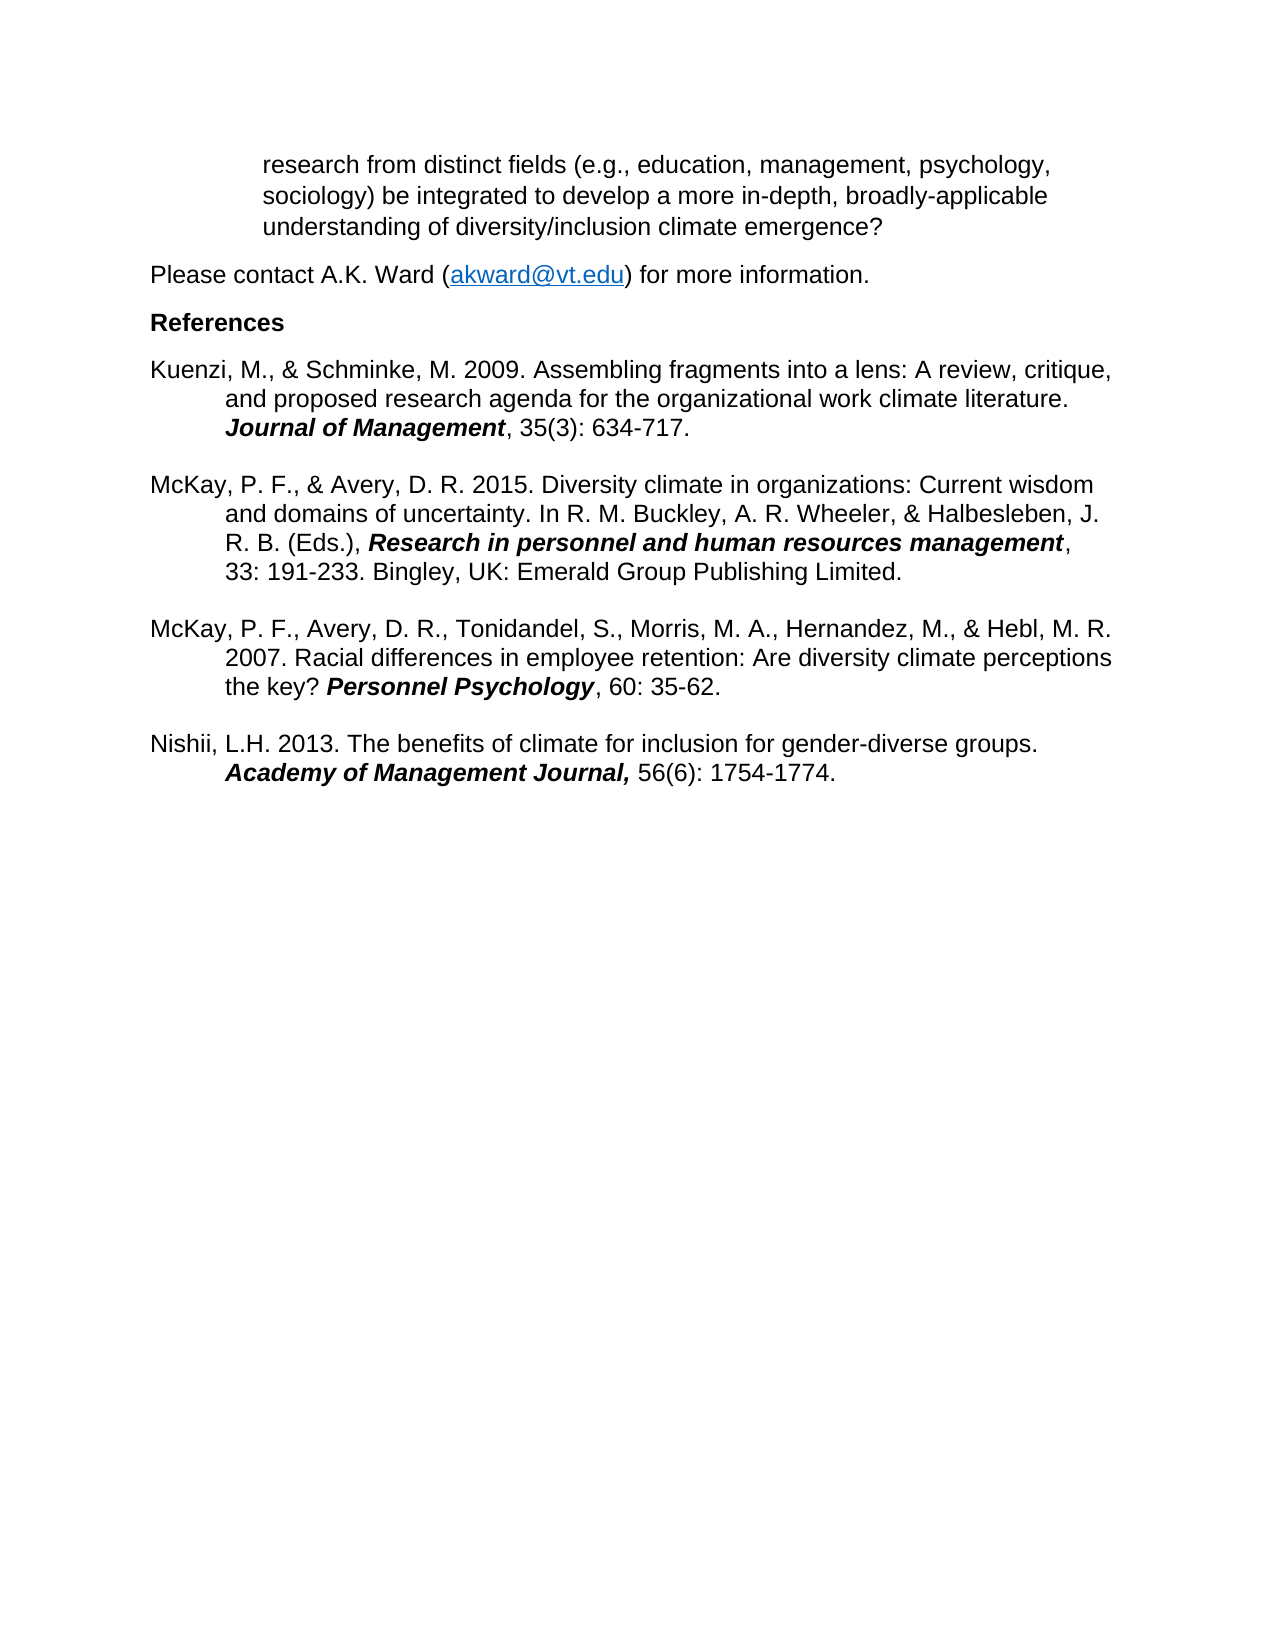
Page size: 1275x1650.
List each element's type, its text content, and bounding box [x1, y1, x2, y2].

text McKay, P. F., Avery, D. R., Tonidandel, S., Morris, M. A., Hernandez, M., & Hebl, M. R. 2007. Racial differences in employee retention: Are diversity climate perceptions the key? Personnel Psychology, 60: 35-62. [150, 614, 1125, 700]
text McKay, P. F., & Avery, D. R. 2015. Diversity climate in organizations: Current wisdom and domains of uncertainty. In R. M. Buckley, A. R. Wheeler, & Halbesleben, J. R. B. (Eds.), Research in personnel and human resources management, 33: 191-233. Bingley, UK: Emerald Group Publishing Limited. [150, 470, 1125, 585]
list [225, 150, 1125, 241]
text References [150, 307, 1125, 336]
text Please contact A.K. Ward (akward@vt.edu) for more information. [150, 260, 1125, 288]
text Nishii, L.H. 2013. The benefits of climate for inclusion for gender-diverse groups. Academy of Management Journal, 56(6): 1754-1774. [150, 729, 1125, 786]
text Kuenzi, M., & Schminke, M. 2009. Assembling fragments into a lens: A review, critique, and proposed research agenda for the organizational work climate literature. Journal of Management, 35(3): 634-717. [150, 355, 1125, 441]
